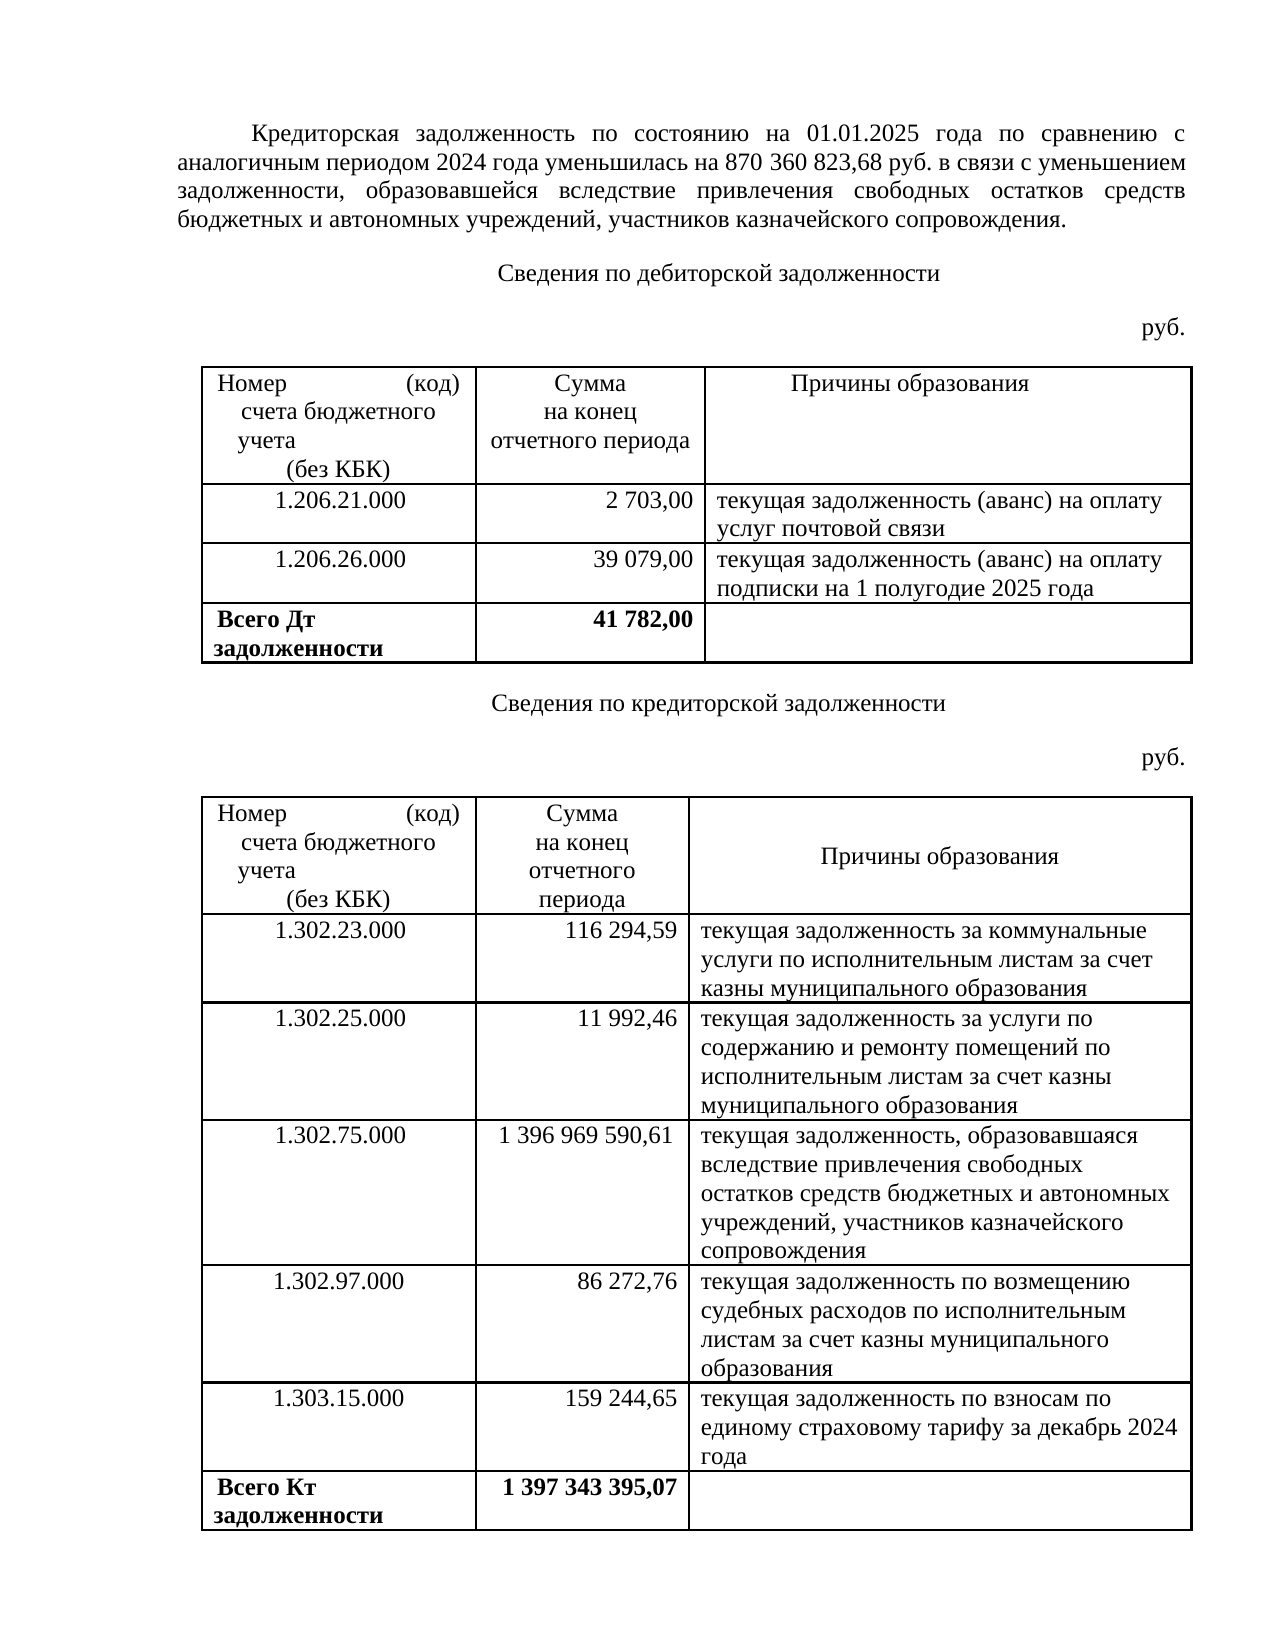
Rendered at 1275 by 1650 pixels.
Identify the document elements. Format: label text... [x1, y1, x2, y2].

table_cell 159 244,65 [477, 1384, 688, 1470]
table_cell 1 396 969 590,61 [477, 1121, 688, 1264]
table_cell 116 294,59 [477, 915, 688, 1001]
table_cell [706, 604, 1190, 661]
table_cell текущая задолженность, образовавшаяся вследствие привлечения свободных остатков средств бюджетных и автономных учреждений, участников казначейского сопровождения [690, 1121, 1190, 1264]
table_cell 1.303.15.000 [203, 1384, 475, 1470]
table_cell 1.302.25.000 [203, 1004, 475, 1118]
table_cell 1.302.75.000 [203, 1121, 475, 1264]
table_cell текущая задолженность за коммунальные услуги по исполнительным листам за счет казны муниципального образования [690, 915, 1190, 1001]
table_cell текущая задолженность по возмещению судебных расходов по исполнительным листам за счет казны муниципального образования [690, 1266, 1190, 1381]
table_cell 1.302.97.000 [203, 1266, 475, 1381]
table_cell Всего Кт задолженности [203, 1472, 475, 1529]
table_cell 41 782,00 [477, 604, 704, 661]
table_cell текущая задолженность (аванс) на оплату услуг почтовой связи [706, 485, 1190, 542]
text Сведения по дебиторской задолженности [177, 258, 1186, 287]
text Кредиторская задолженность по состоянию на 01.01.2025 года по сравнению с аналогичным периодом 2024 года уменьшилась на 870 360 823,68 руб. в связи с уменьшением задолженности, образовавшейся вследствие привлечения свободных остатков средств бюджетных и автономных учреждений, участников казначейского сопровождения. [177, 118, 1186, 233]
text руб. [177, 742, 1185, 771]
text Сведения по кредиторской задолженности [177, 688, 1186, 717]
table_cell текущая задолженность за услуги по содержанию и ремонту помещений по исполнительным листам за счет казны муниципального образования [690, 1004, 1190, 1118]
table_cell [690, 1472, 1190, 1529]
table_cell текущая задолженность (аванс) на оплату подписки на 1 полугодие 2025 года [706, 544, 1190, 602]
table_header Причины образования [706, 368, 1190, 483]
table_cell 1.302.23.000 [203, 915, 475, 1001]
table_header Номер (код) счета бюджетного учета (без КБК) [203, 798, 475, 913]
table_header Причины образования [690, 798, 1190, 913]
table_cell 11 992,46 [477, 1004, 688, 1118]
table_header Номер (код) счета бюджетного учета (без КБК) [203, 368, 475, 483]
table_cell 1.206.26.000 [203, 544, 475, 602]
text руб. [177, 312, 1185, 341]
table_header Сумма на конец отчетного периода [477, 368, 704, 483]
table_header Сумма на конец отчетного периода [477, 798, 688, 913]
table_cell текущая задолженность по взносам по единому страховому тарифу за декабрь 2024 года [690, 1384, 1190, 1470]
table_cell Всего Дт задолженности [203, 604, 475, 661]
table_cell 2 703,00 [477, 485, 704, 542]
table_cell 1 397 343 395,07 [477, 1472, 688, 1529]
table_cell 86 272,76 [477, 1266, 688, 1381]
table_cell 1.206.21.000 [203, 485, 475, 542]
table_cell 39 079,00 [477, 544, 704, 602]
